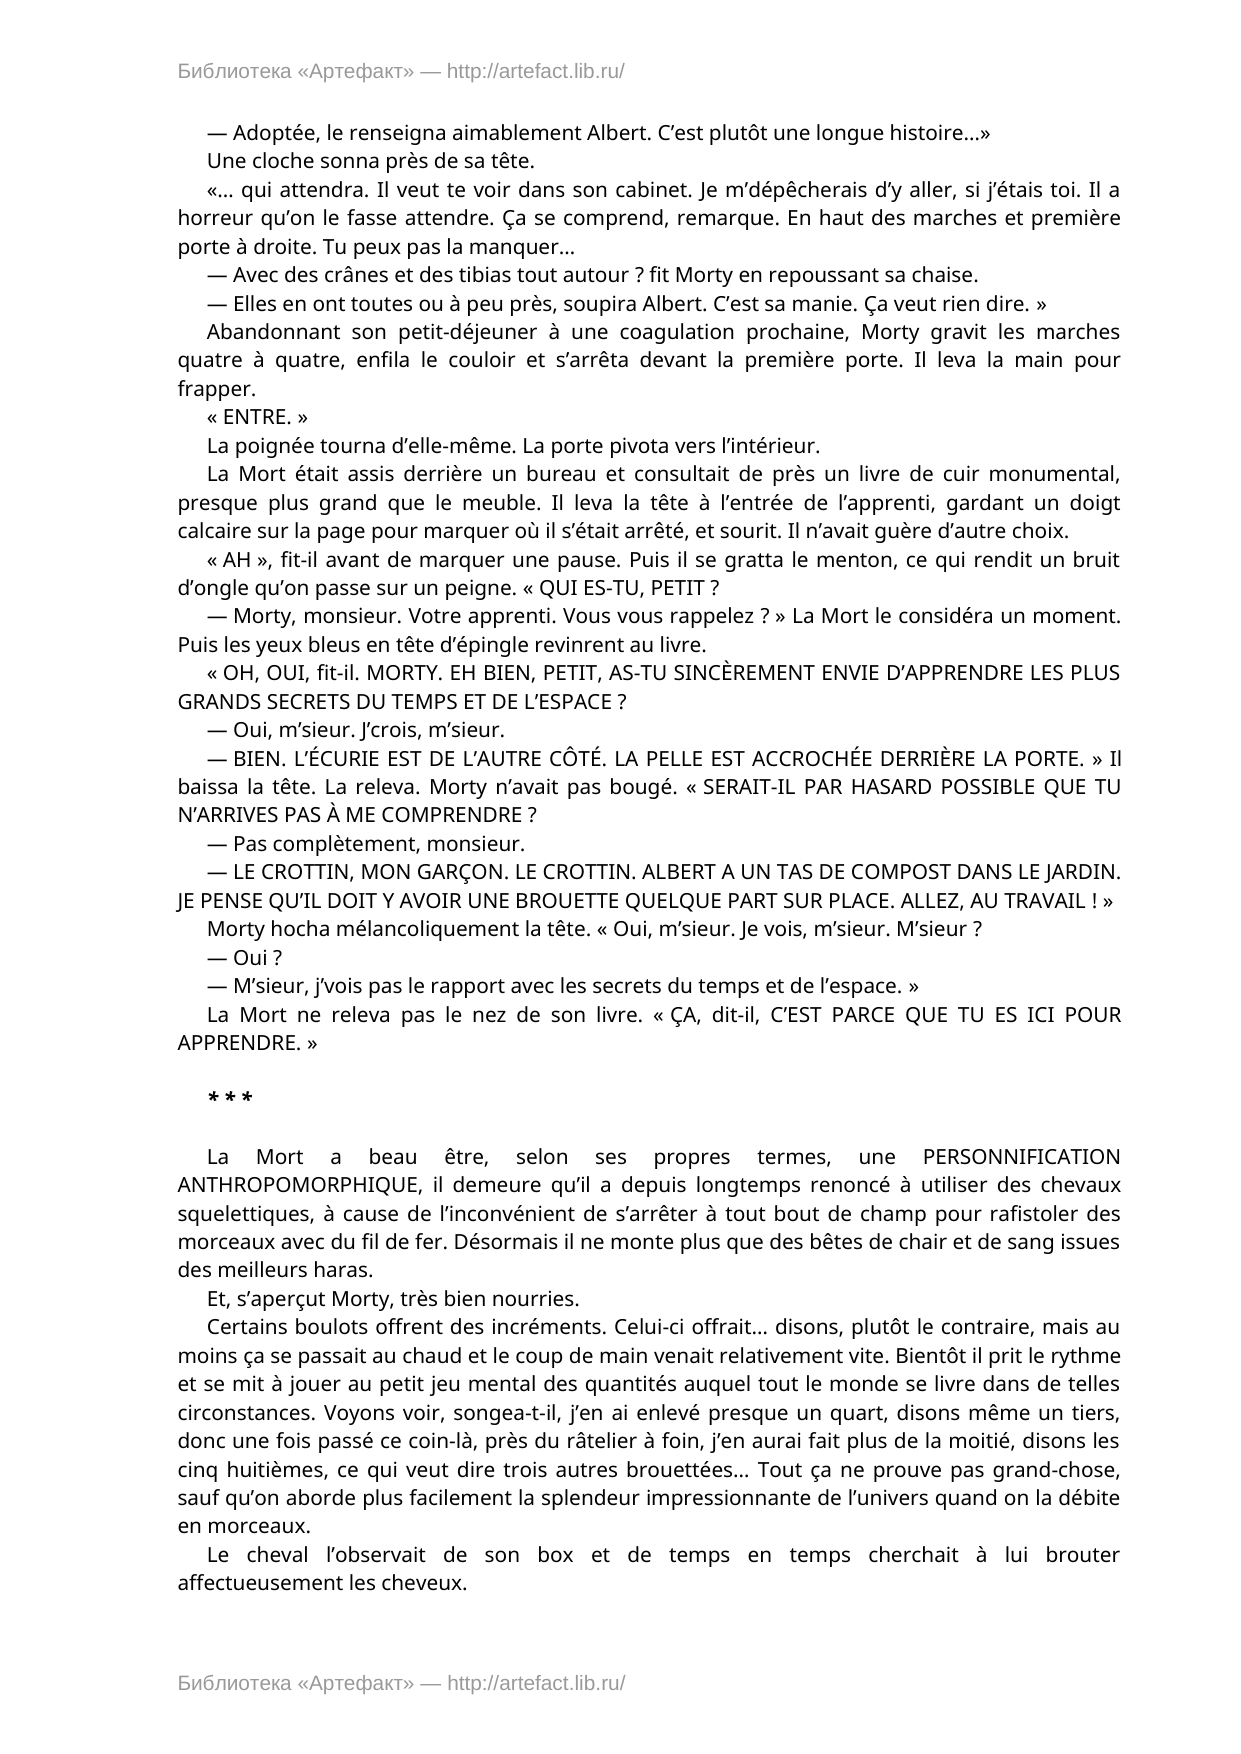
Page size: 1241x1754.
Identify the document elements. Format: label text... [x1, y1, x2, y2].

text La Mort était assis derrière un bureau et consultait de près un livre de cuir monumental, presque plus grand que le meuble. Il leva la tête à l’entrée de l’apprenti, gardant un doigt calcaire sur la page pour marquer où il s’était arrêté, et sourit. Il n’avait guère d’autre choix. [177, 459, 1122, 545]
subtitle * * * [177, 1085, 1122, 1113]
text — LE CROTTIN, MON GARÇON. LE CROTTIN. ALBERT A UN TAS DE COMPOST DANS LE JARDIN. JE PENSE QU’IL DOIT Y AVOIR UNE BROUETTE QUELQUE PART SUR PLACE. ALLEZ, AU TRAVAIL ! » [177, 857, 1122, 914]
text La Mort a beau être, selon ses propres termes, une PERSONNIFICATION ANTHROPOMORPHIQUE, il demeure qu’il a depuis longtemps renoncé à utiliser des chevaux squelettiques, à cause de l’inconvénient de s’arrêter à tout bout de champ pour rafistoler des morceaux avec du fil de fer. Désormais il ne monte plus que des bêtes de chair et de sang issues des meilleurs haras. [177, 1142, 1122, 1284]
text — Morty, monsieur. Votre apprenti. Vous vous rappelez ? » La Mort le considéra un moment. Puis les yeux bleus en tête d’épingle revinrent au livre. [177, 602, 1122, 658]
text — Avec des crânes et des tibias tout autour ? fit Morty en repoussant sa chaise. [177, 260, 1122, 289]
text « AH », fit-il avant de marquer une pause. Puis il se gratta le menton, ce qui rendit un bruit d’ongle qu’on passe sur un peigne. « QUI ES-TU, PETIT ? [177, 545, 1122, 602]
text Une cloche sonna près de sa tête. [177, 147, 1122, 175]
text — Elles en ont toutes ou à peu près, soupira Albert. C’est sa manie. Ça veut rien dire. » [177, 289, 1122, 317]
text Abandonnant son petit-déjeuner à une coagulation prochaine, Morty gravit les marches quatre à quatre, enfila le couloir et s’arrêta devant la première porte. Il leva la main pour frapper. [177, 317, 1122, 402]
text — BIEN. L’ÉCURIE EST DE L’AUTRE CÔTÉ. LA PELLE EST ACCROCHÉE DERRIÈRE LA PORTE. » Il baissa la tête. La releva. Morty n’avait pas bougé. « SERAIT-IL PAR HASARD POSSIBLE QUE TU N’ARRIVES PAS À ME COMPRENDRE ? [177, 744, 1122, 829]
text « OH, OUI, fit-il. MORTY. EH BIEN, PETIT, AS-TU SINCÈREMENT ENVIE D’APPRENDRE LES PLUS GRANDS SECRETS DU TEMPS ET DE L’ESPACE ? [177, 658, 1122, 715]
text Et, s’aperçut Morty, très bien nourries. [177, 1284, 1122, 1312]
text La Mort ne releva pas le nez de son livre. « ÇA, dit-il, C’EST PARCE QUE TU ES ICI POUR APPRENDRE. » [177, 1000, 1122, 1057]
text La poignée tourna d’elle-même. La porte pivota vers l’intérieur. [177, 431, 1122, 459]
text — Oui, m’sieur. J’crois, m’sieur. [177, 715, 1122, 744]
text Morty hocha mélancoliquement la tête. « Oui, m’sieur. Je vois, m’sieur. M’sieur ? [177, 914, 1122, 943]
text « ENTRE. » [177, 402, 1122, 431]
text — M’sieur, j’vois pas le rapport avec les secrets du temps et de l’espace. » [177, 971, 1122, 1000]
text «… qui attendra. Il veut te voir dans son cabinet. Je m’dépêcherais d’y aller, si j’étais toi. Il a horreur qu’on le fasse attendre. Ça se comprend, remarque. En haut des marches et première porte à droite. Tu peux pas la manquer… [177, 175, 1122, 260]
text — Pas complètement, monsieur. [177, 829, 1122, 857]
text — Adoptée, le renseigna aimablement Albert. C’est plutôt une longue histoire…» [177, 118, 1122, 147]
text Certains boulots offrent des incréments. Celui-ci offrait… disons, plutôt le contraire, mais au moins ça se passait au chaud et le coup de main venait relativement vite. Bientôt il prit le rythme et se mit à jouer au petit jeu mental des quantités auquel tout le monde se livre dans de telles circonstances. Voyons voir, songea-t-il, j’en ai enlevé presque un quart, disons même un tiers, donc une fois passé ce coin-là, près du râtelier à foin, j’en aurai fait plus de la moitié, disons les cinq huitièmes, ce qui veut dire trois autres brouettées… Tout ça ne prouve pas grand-chose, sauf qu’on aborde plus facilement la splendeur impressionnante de l’univers quand on la débite en morceaux. [177, 1312, 1122, 1540]
text — Oui ? [177, 943, 1122, 971]
text Le cheval l’observait de son box et de temps en temps cherchait à lui brouter affectueusement les cheveux. [177, 1540, 1122, 1597]
